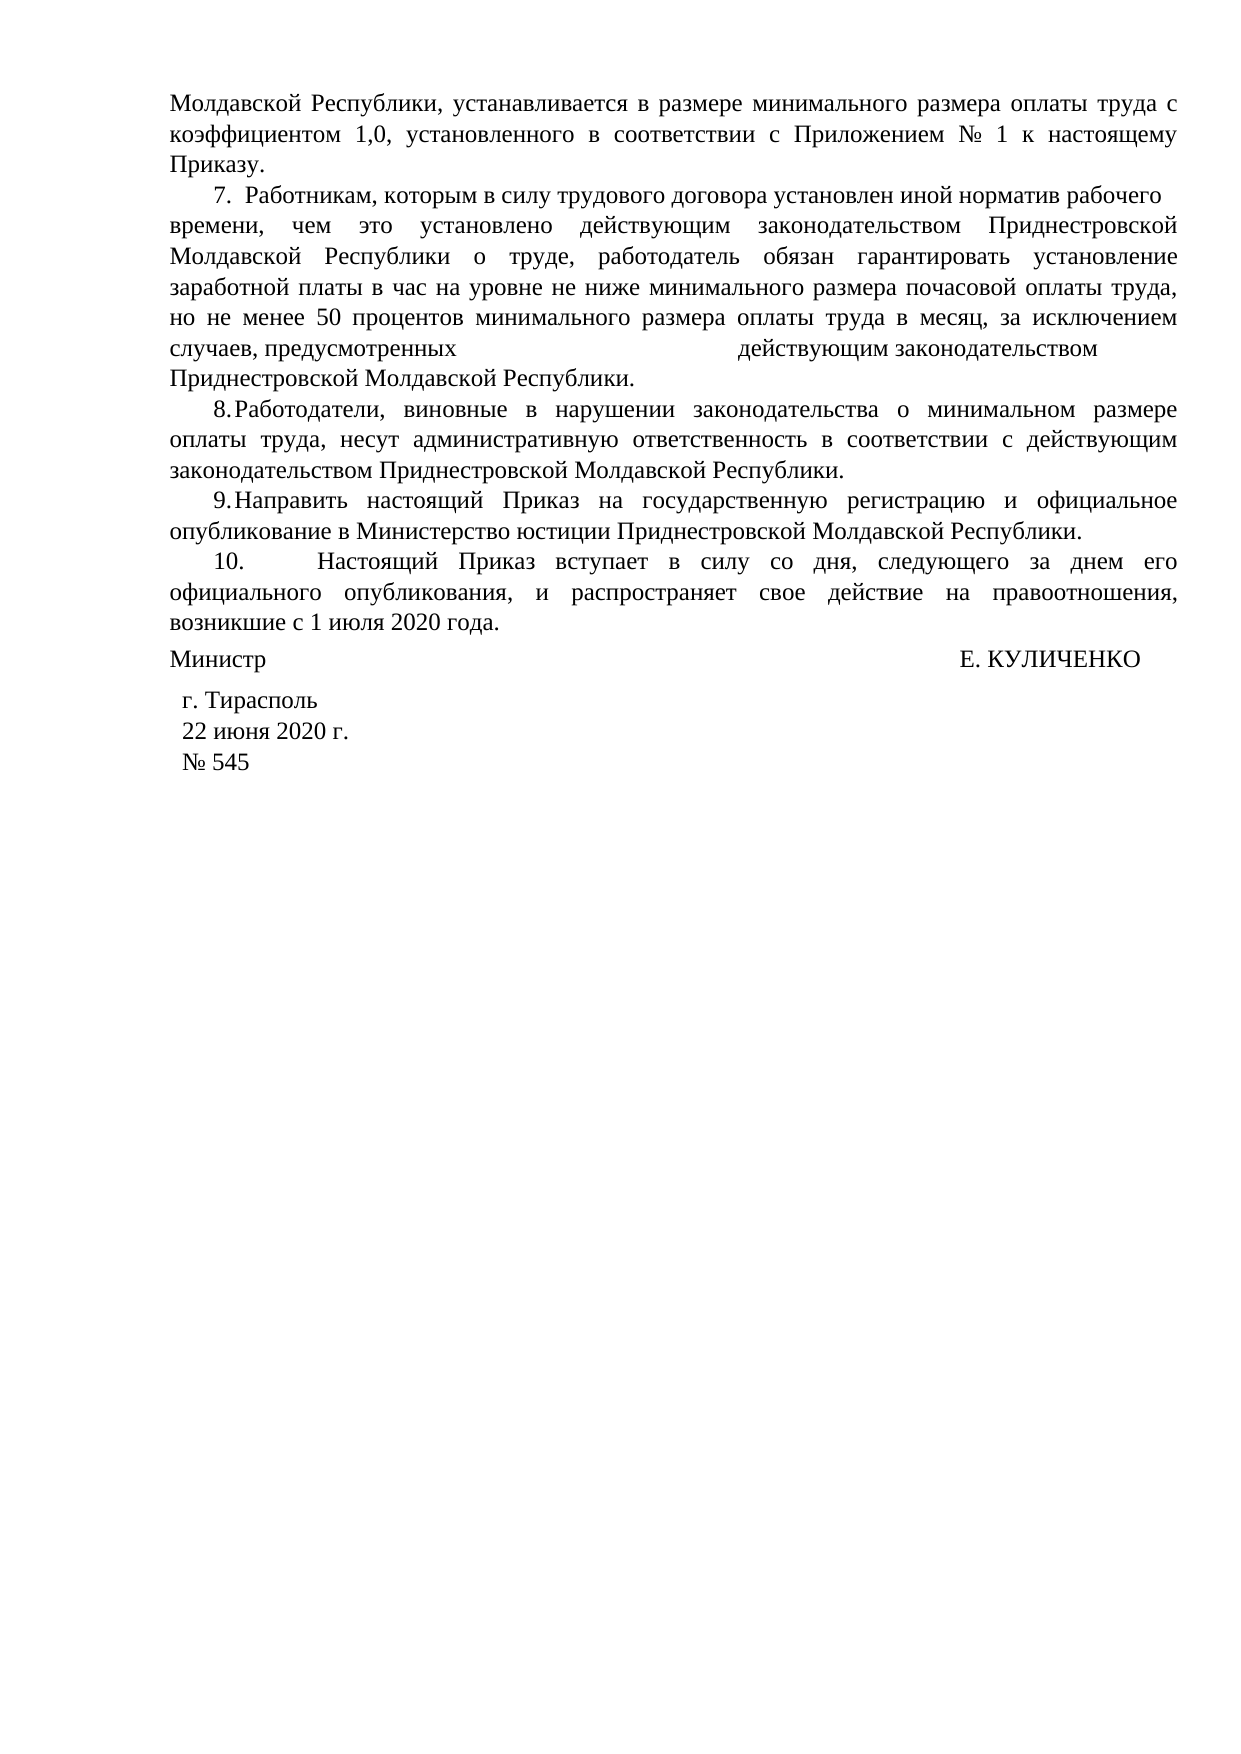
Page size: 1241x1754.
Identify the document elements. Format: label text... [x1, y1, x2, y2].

text Приднестровской Молдавской Республики. [169, 362, 1178, 393]
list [169, 87, 1178, 179]
list Настоящий Приказ вступает в силу со дня, следующего за днем его официального опубликования, и распространяет свое действие на правоотношения, возникшие с 1 июля 2020 года. [169, 545, 1178, 637]
list Направить настоящий Приказ на государственную регистрацию и официальное опубликование в Министерство юстиции Приднестровской Молдавской Республики. [169, 484, 1178, 545]
text времени, чем это установлено действующим законодательством Приднестровской Молдавской Республики о труде, работодатель обязан гарантировать установление заработной платы в час на уровне не ниже минимального размера почасовой оплаты труда, но не менее 50 процентов минимального размера оплаты труда в месяц, за исключением случаев, предусмотренных действующим законодательством [169, 209, 1178, 362]
text № 545 [182, 746, 1178, 776]
text Министр Е. КУЛИЧЕНКО [169, 647, 1178, 672]
list Работникам, которым в силу трудового договора установлен иной норматив рабочего [169, 179, 1178, 209]
list Работодатели, виновные в нарушении законодательства о минимальном размере оплаты труда, несут административную ответственность в соответствии с действующим законодательством Приднестровской Молдавской Республики. [169, 393, 1178, 484]
text г. Тирасполь 22 июня 2020 г. [182, 684, 1178, 746]
